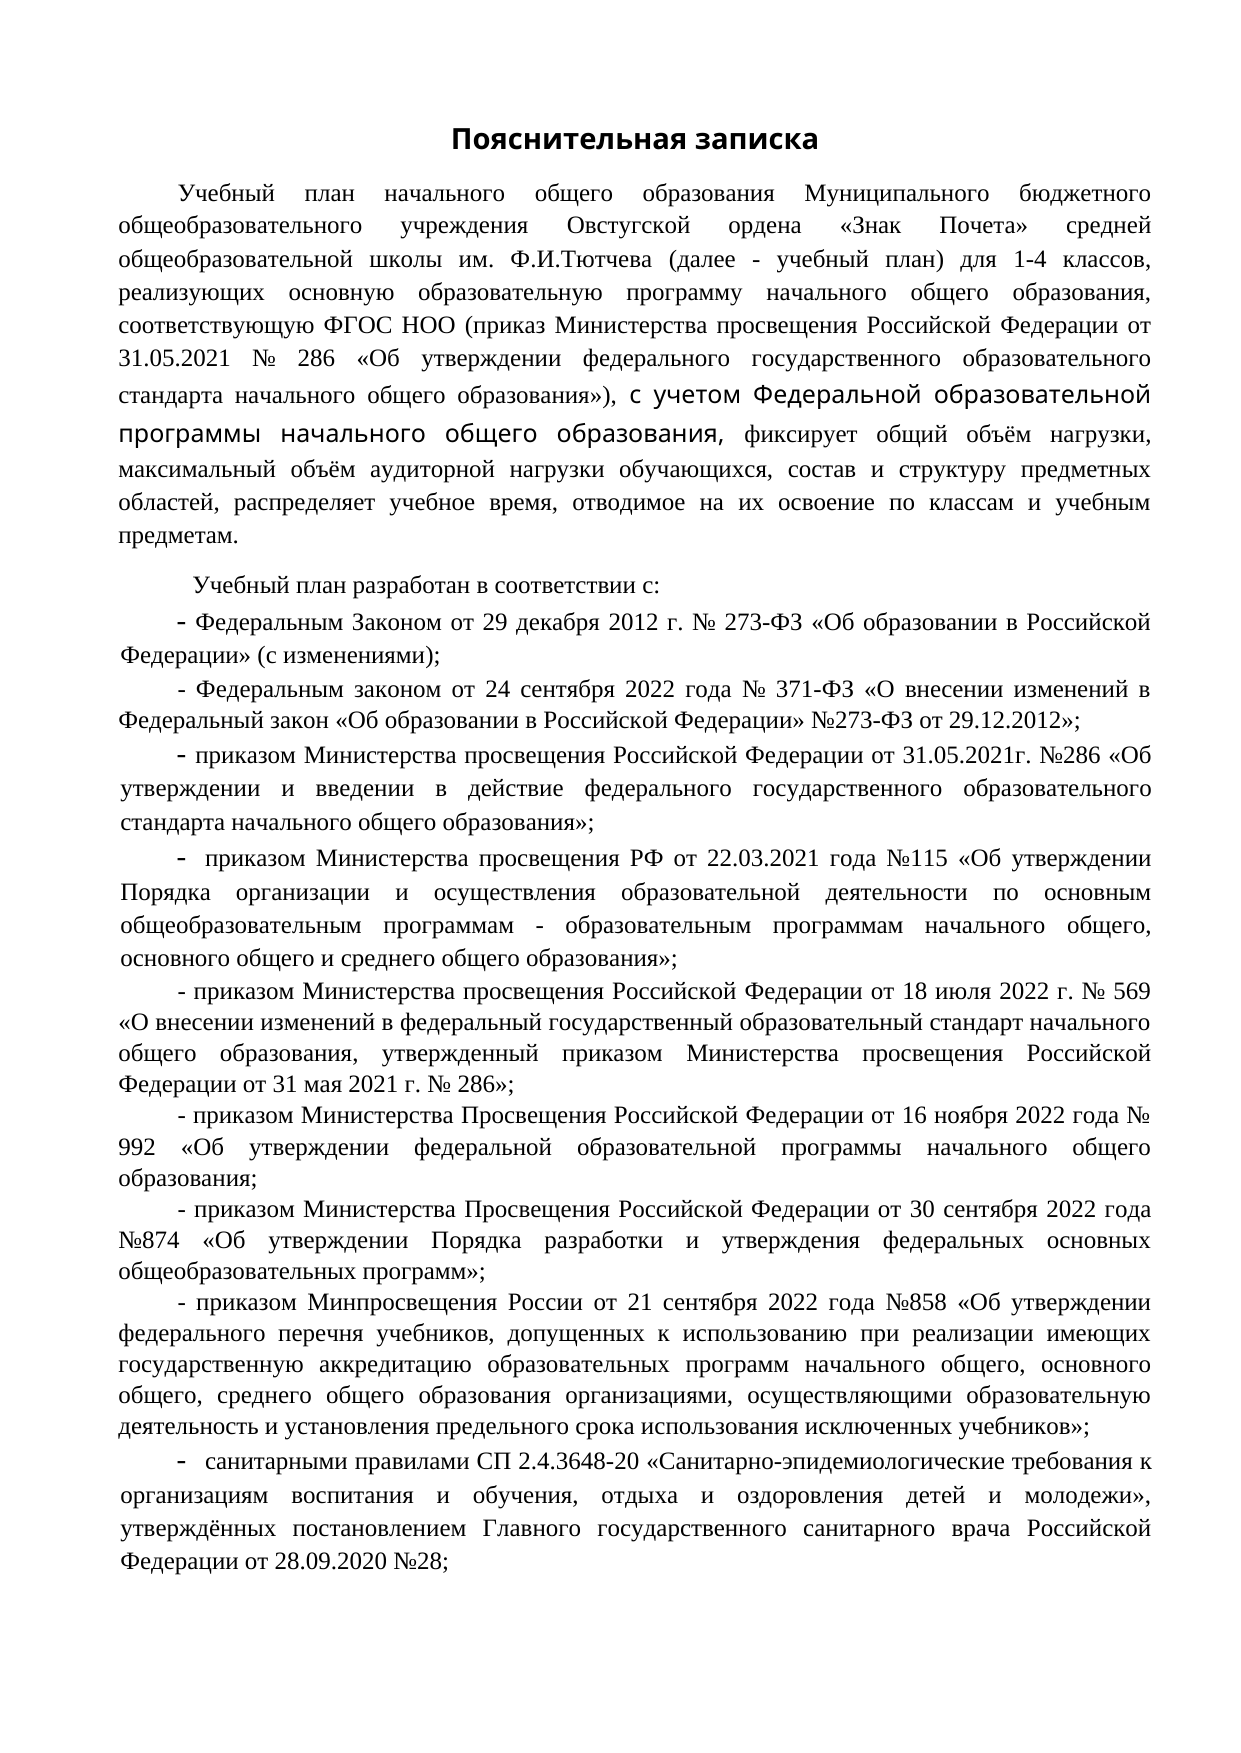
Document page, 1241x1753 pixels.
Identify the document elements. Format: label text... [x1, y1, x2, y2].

text Пояснительная записка [118, 118, 1152, 158]
list санитарными правилами СП 2.4.3648-20 «Санитарно-эпидемиологические требования к организациям воспитания и обучения, отдыха и оздоровления детей и молодежи», утверждённых постановлением Главного государственного санитарного врача Российской Федерации от 28.09.2020 №28; [120, 1442, 1152, 1575]
text Учебный план начального общего образования Муниципального бюджетного общеобразовательного учреждения Овстугской ордена «Знак Почета» средней общеобразовательной школы им. Ф.И.Тютчева (далее - учебный план) для 1-4 классов, реализующих основную образовательную программу начального общего образования, соответствующую ФГОС НОО (приказ Министерства просвещения Российской Федерации от 31.05.2021 № 286 «Об утверждении федерального государственного образовательного стандарта начального общего образования»), с учетом Федеральной образовательной программы начального общего образования, фиксирует общий объём нагрузки, максимальный объём аудиторной нагрузки обучающихся, состав и структуру предметных областей, распределяет учебное время, отводимое на их освоение по классам и учебным предметам. [118, 178, 1152, 549]
list Федеральным Законом от 29 декабря 2012 г. № 273-ФЗ «Об образовании в Российской Федерации» (с изменениями); [120, 603, 1152, 669]
text Учебный план разработан в соответствии с: [118, 570, 1152, 598]
text - приказом Минпросвещения России от 21 сентября 2022 года №858 «Об утверждении федерального перечня учебников, допущенных к использованию при реализации имеющих государственную аккредитацию образовательных программ начального общего, основного общего, среднего общего образования организациями, осуществляющими образовательную деятельность и установления предельного срока использования исключенных учебников»; [118, 1287, 1152, 1440]
list приказом Министерства просвещения Российской Федерации от 31.05.2021г. №286 «Об утверждении и введении в действие федерального государственного образовательного стандарта начального общего образования»; [120, 736, 1152, 835]
text - приказом Министерства просвещения Российской Федерации от 18 июля 2022 г. № 569 «О внесении изменений в федеральный государственный образовательный стандарт начального общего образования, утвержденный приказом Министерства просвещения Российской Федерации от 31 мая 2021 г. № 286»; [118, 976, 1152, 1098]
text - Федеральным законом от 24 сентября 2022 года № 371-ФЗ «О внесении изменений в Федеральный закон «Об образовании в Российской Федерации» №273-ФЗ от 29.12.2012»; [118, 674, 1152, 733]
text - приказом Министерства Просвещения Российской Федерации от 30 сентября 2022 года №874 «Об утверждении Порядка разработки и утверждения федеральных основных общеобразовательных программ»; [118, 1194, 1152, 1284]
text - приказом Министерства Просвещения Российской Федерации от 16 ноября 2022 года № 992 «Об утверждении федеральной образовательной программы начального общего образования; [118, 1101, 1152, 1191]
list приказом Министерства просвещения РФ от 22.03.2021 года №115 «Об утверждении Порядка организации и осуществления образовательной деятельности по основным общеобразовательным программам - образовательным программам начального общего, основного общего и среднего общего образования»; [120, 839, 1152, 972]
